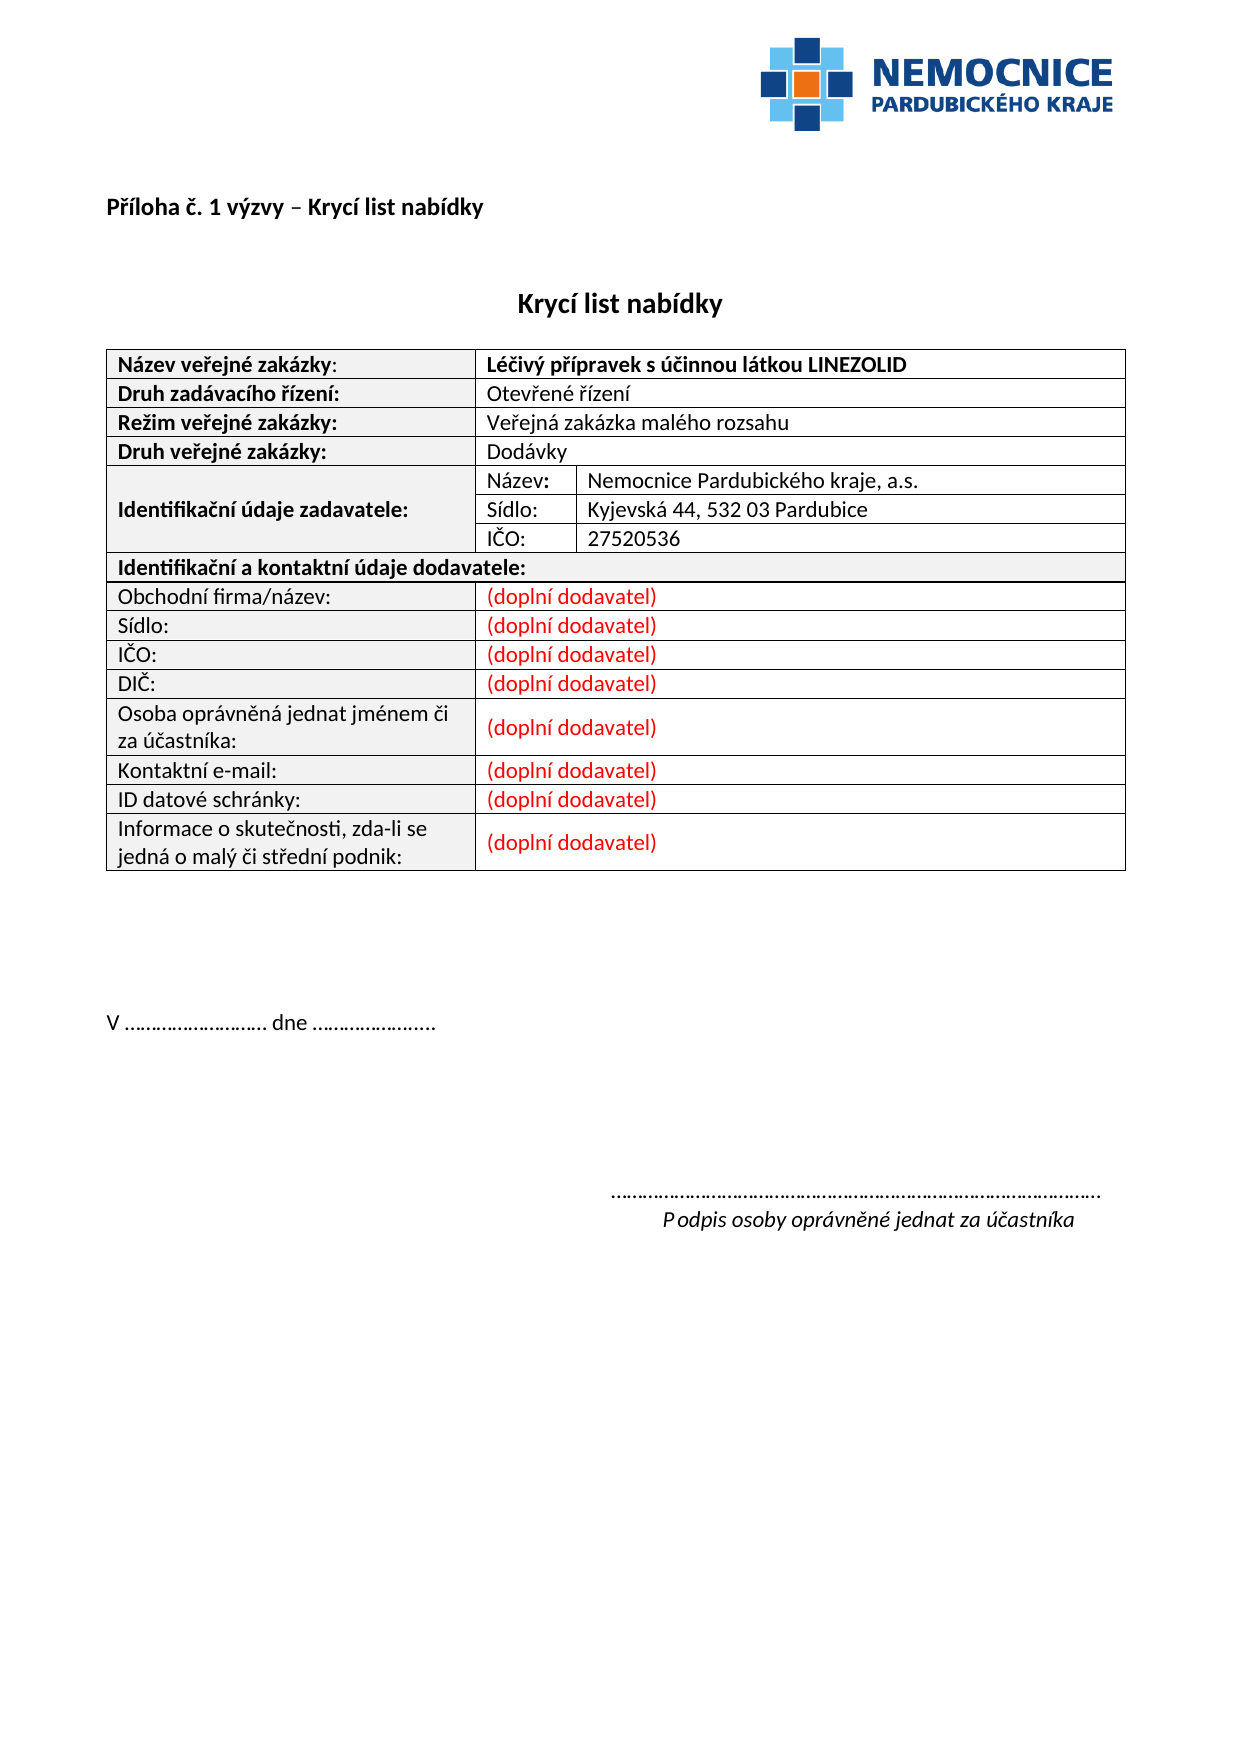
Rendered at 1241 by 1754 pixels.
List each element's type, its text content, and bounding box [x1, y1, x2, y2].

table_cell Identifikační údaje zadavatele: [107, 466, 475, 552]
table_cell Otevřené řízení [476, 379, 1125, 407]
table_cell Režim veřejné zakázky: [107, 408, 475, 436]
table_cell (doplní dodavatel) [476, 670, 1125, 698]
table_cell Nemocnice Pardubického kraje, a.s. [577, 466, 1125, 494]
table_cell Sídlo: [107, 611, 475, 639]
table_cell (doplní dodavatel) [476, 814, 1125, 870]
table_cell Osoba oprávněná jednat jménem či za účastníka: [107, 699, 475, 755]
picture [759, 37, 1113, 132]
table_cell Dodávky [476, 437, 1125, 465]
table_cell (doplní dodavatel) [476, 641, 1125, 668]
table_cell Identifikační a kontaktní údaje dodavatele: [107, 553, 1125, 581]
table_cell (doplní dodavatel) [476, 785, 1125, 813]
text ………………………………………………………………………………… [106, 1177, 1134, 1205]
table_cell Sídlo: [476, 495, 576, 523]
table_cell Kontaktní e-mail: [107, 756, 475, 784]
table_cell IČO: [476, 524, 576, 552]
table_cell DIČ: [107, 670, 475, 698]
table_cell Kyjevská 44, 532 03 Pardubice [577, 495, 1125, 523]
table_cell Informace o skutečnosti, zda-li se jedná o malý či střední podnik: [107, 814, 475, 870]
table_cell (doplní dodavatel) [476, 611, 1125, 639]
text V ……………………… dne ………………..... [106, 1008, 1134, 1037]
text Příloha č. 1 výzvy – Krycí list nabídky [106, 191, 1134, 222]
table_cell Veřejná zakázka malého rozsahu [476, 408, 1125, 436]
table_cell (doplní dodavatel) [476, 756, 1125, 784]
text Krycí list nabídky [106, 285, 1134, 321]
table_cell Název: [476, 466, 576, 494]
table_cell (doplní dodavatel) [476, 583, 1125, 610]
table_cell IČO: [107, 641, 475, 668]
table_cell Obchodní firma/název: [107, 583, 475, 610]
table_header Název veřejné zakázky: [107, 350, 475, 378]
table_cell ID datové schránky: [107, 785, 475, 813]
table_cell (doplní dodavatel) [476, 699, 1125, 755]
text Podpis osoby oprávněné jednat za účastníka [106, 1205, 1134, 1233]
table_cell Druh veřejné zakázky: [107, 437, 475, 465]
table_header Léčivý přípravek s účinnou látkou LINEZOLID [476, 350, 1125, 378]
table_cell 27520536 [577, 524, 1125, 552]
table_cell Druh zadávacího řízení: [107, 379, 475, 407]
